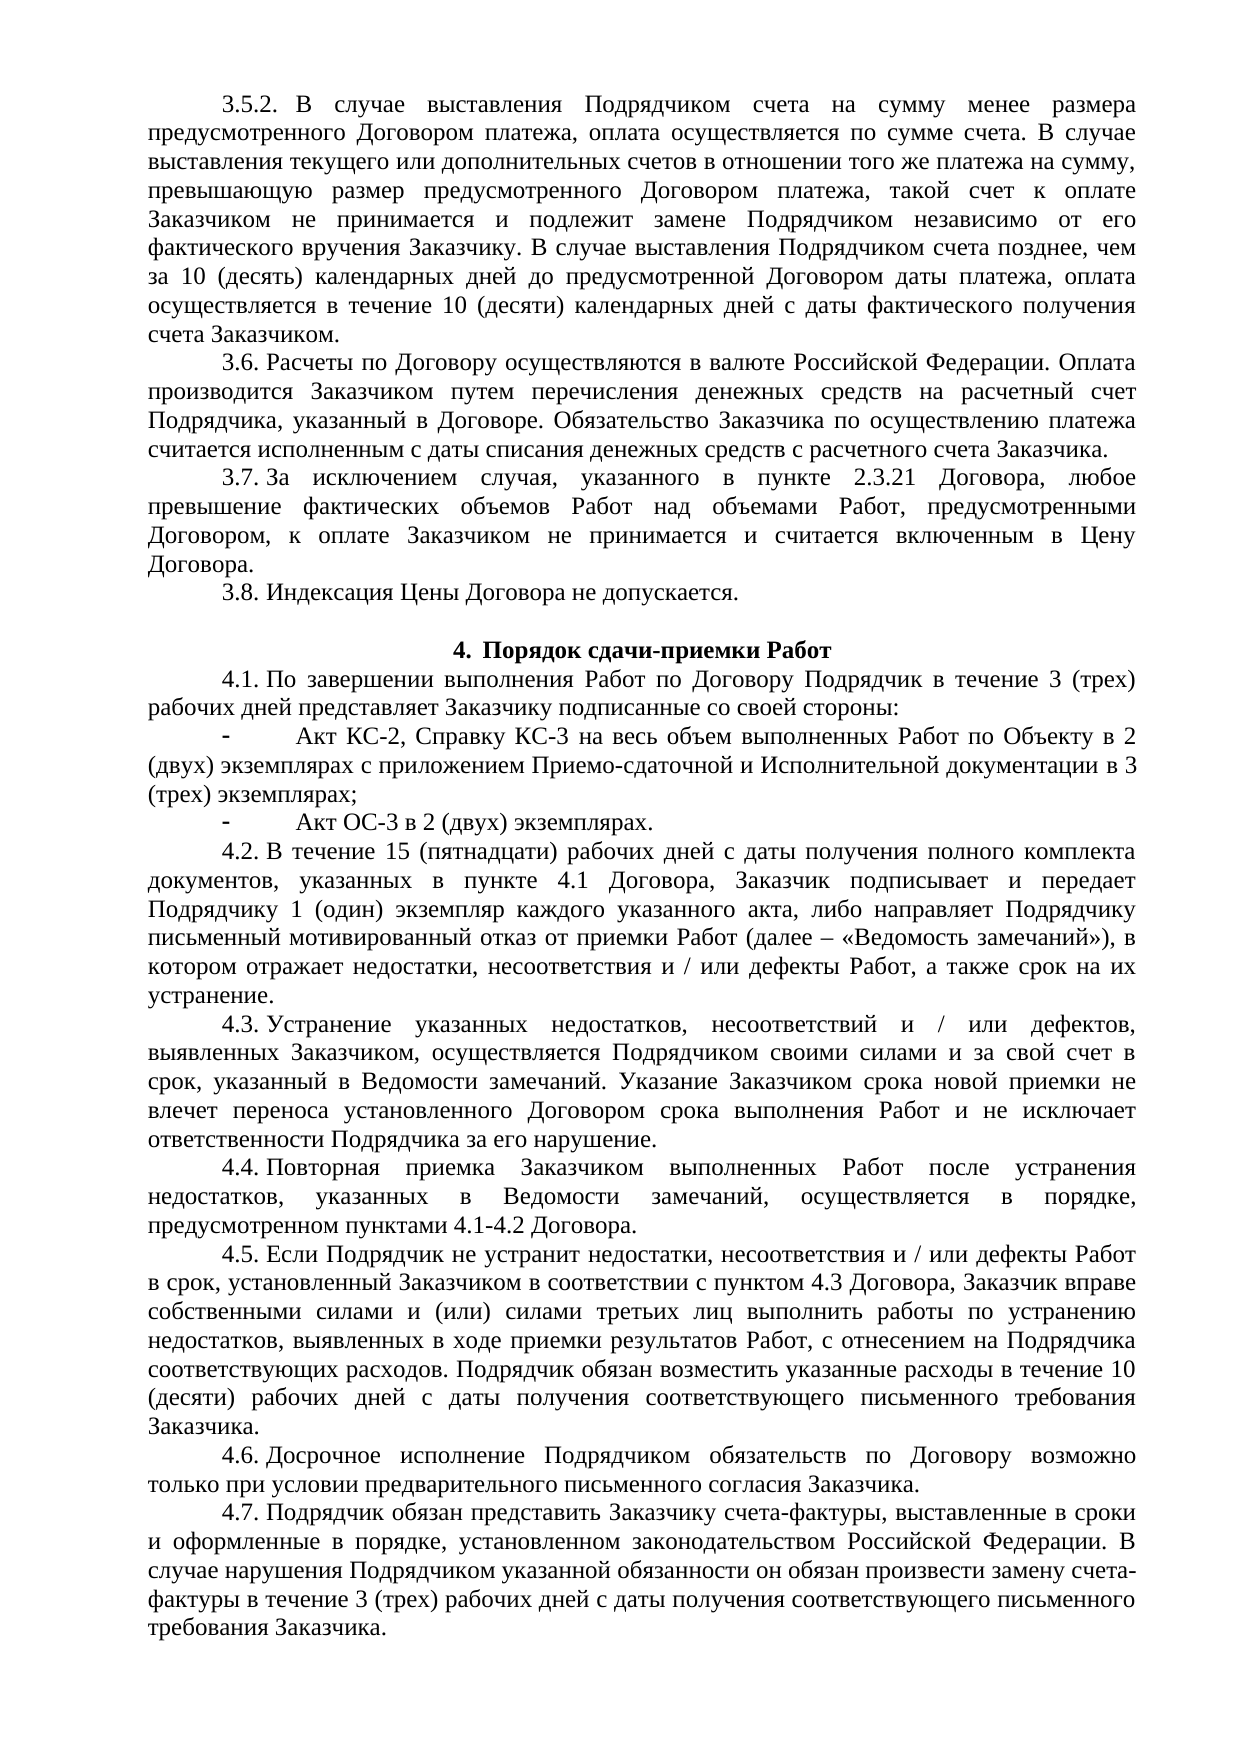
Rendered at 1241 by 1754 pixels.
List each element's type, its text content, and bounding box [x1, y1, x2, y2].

list Если Подрядчик не устранит недостатки, несоответствия и / или дефекты Работ в срок, установленный Заказчиком в соответствии с пунктом 4.3 Договора, Заказчик вправе собственными силами и (или) силами третьих лиц выполнить работы по устранению недостатков, выявленных в ходе приемки результатов Работ, с отнесением на Подрядчика соответствующих расходов. Подрядчик обязан возместить указанные расходы в течение 10 (десяти) рабочих дней с даты получения соответствующего письменного требования Заказчика. [148, 1239, 1137, 1440]
list Расчеты по Договору осуществляются в валюте Российской Федерации. Оплата производится Заказчиком путем перечисления денежных средств на расчетный счет Подрядчика, указанный в Договоре. Обязательство Заказчика по осуществлению платежа считается исполненным с даты списания денежных средств с расчетного счета Заказчика. [148, 347, 1137, 462]
list Порядок сдачи-приемки Работ [148, 635, 1137, 664]
list Подрядчик обязан представить Заказчику счета-фактуры, выставленные в сроки и оформленные в порядке, установленном законодательством Российской Федерации. В случае нарушения Подрядчиком указанной обязанности он обязан произвести замену счета-фактуры в течение 3 (трех) рабочих дней с даты получения соответствующего письменного требования Заказчика. [148, 1497, 1137, 1641]
list Акт КС-2, Справку КС-3 на весь объем выполненных Работ по Объекту в 2 (двух) экземплярах с приложением Приемо-сдаточной и Исполнительной документации в 3 (трех) экземплярах; [148, 721, 1137, 807]
list Досрочное исполнение Подрядчиком обязательств по Договору возможно только при условии предварительного письменного согласия Заказчика. [148, 1440, 1137, 1497]
list Акт ОС-3 в 2 (двух) экземплярах. [148, 807, 1137, 836]
list Индексация Цены Договора не допускается. [148, 577, 1137, 606]
list В случае выставления Подрядчиком счета на сумму менее размера предусмотренного Договором платежа, оплата осуществляется по сумме счета. В случае выставления текущего или дополнительных счетов в отношении того же платежа на сумму, превышающую размер предусмотренного Договором платежа, такой счет к оплате Заказчиком не принимается и подлежит замене Подрядчиком независимо от его фактического вручения Заказчику. В случае выставления Подрядчиком счета позднее, чем за 10 (десять) календарных дней до предусмотренной Договором даты платежа, оплата осуществляется в течение 10 (десяти) календарных дней с даты фактического получения счета Заказчиком. [148, 89, 1137, 347]
list Повторная приемка Заказчиком выполненных Работ после устранения недостатков, указанных в Ведомости замечаний, осуществляется в порядке, предусмотренном пунктами 4.1-4.2 Договора. [148, 1152, 1137, 1239]
list Устранение указанных недостатков, несоответствий и / или дефектов, выявленных Заказчиком, осуществляется Подрядчиком своими силами и за свой счет в срок, указанный в Ведомости замечаний. Указание Заказчиком срока новой приемки не влечет переноса установленного Договором срока выполнения Работ и не исключает ответственности Подрядчика за его нарушение. [148, 1009, 1137, 1152]
list В течение 15 (пятнадцати) рабочих дней с даты получения полного комплекта документов, указанных в пункте 4.1 Договора, Заказчик подписывает и передает Подрядчику 1 (один) экземпляр каждого указанного акта, либо направляет Подрядчику письменный мотивированный отказ от приемки Работ (далее – «Ведомость замечаний»), в котором отражает недостатки, несоответствия и / или дефекты Работ, а также срок на их устранение. [148, 836, 1137, 1009]
list По завершении выполнения Работ по Договору Подрядчик в течение 3 (трех) рабочих дней представляет Заказчику подписанные со своей стороны: [148, 664, 1137, 721]
list За исключением случая, указанного в пункте 2.3.21 Договора, любое превышение фактических объемов Работ над объемами Работ, предусмотренными Договором, к оплате Заказчиком не принимается и считается включенным в Цену Договора. [148, 462, 1137, 577]
